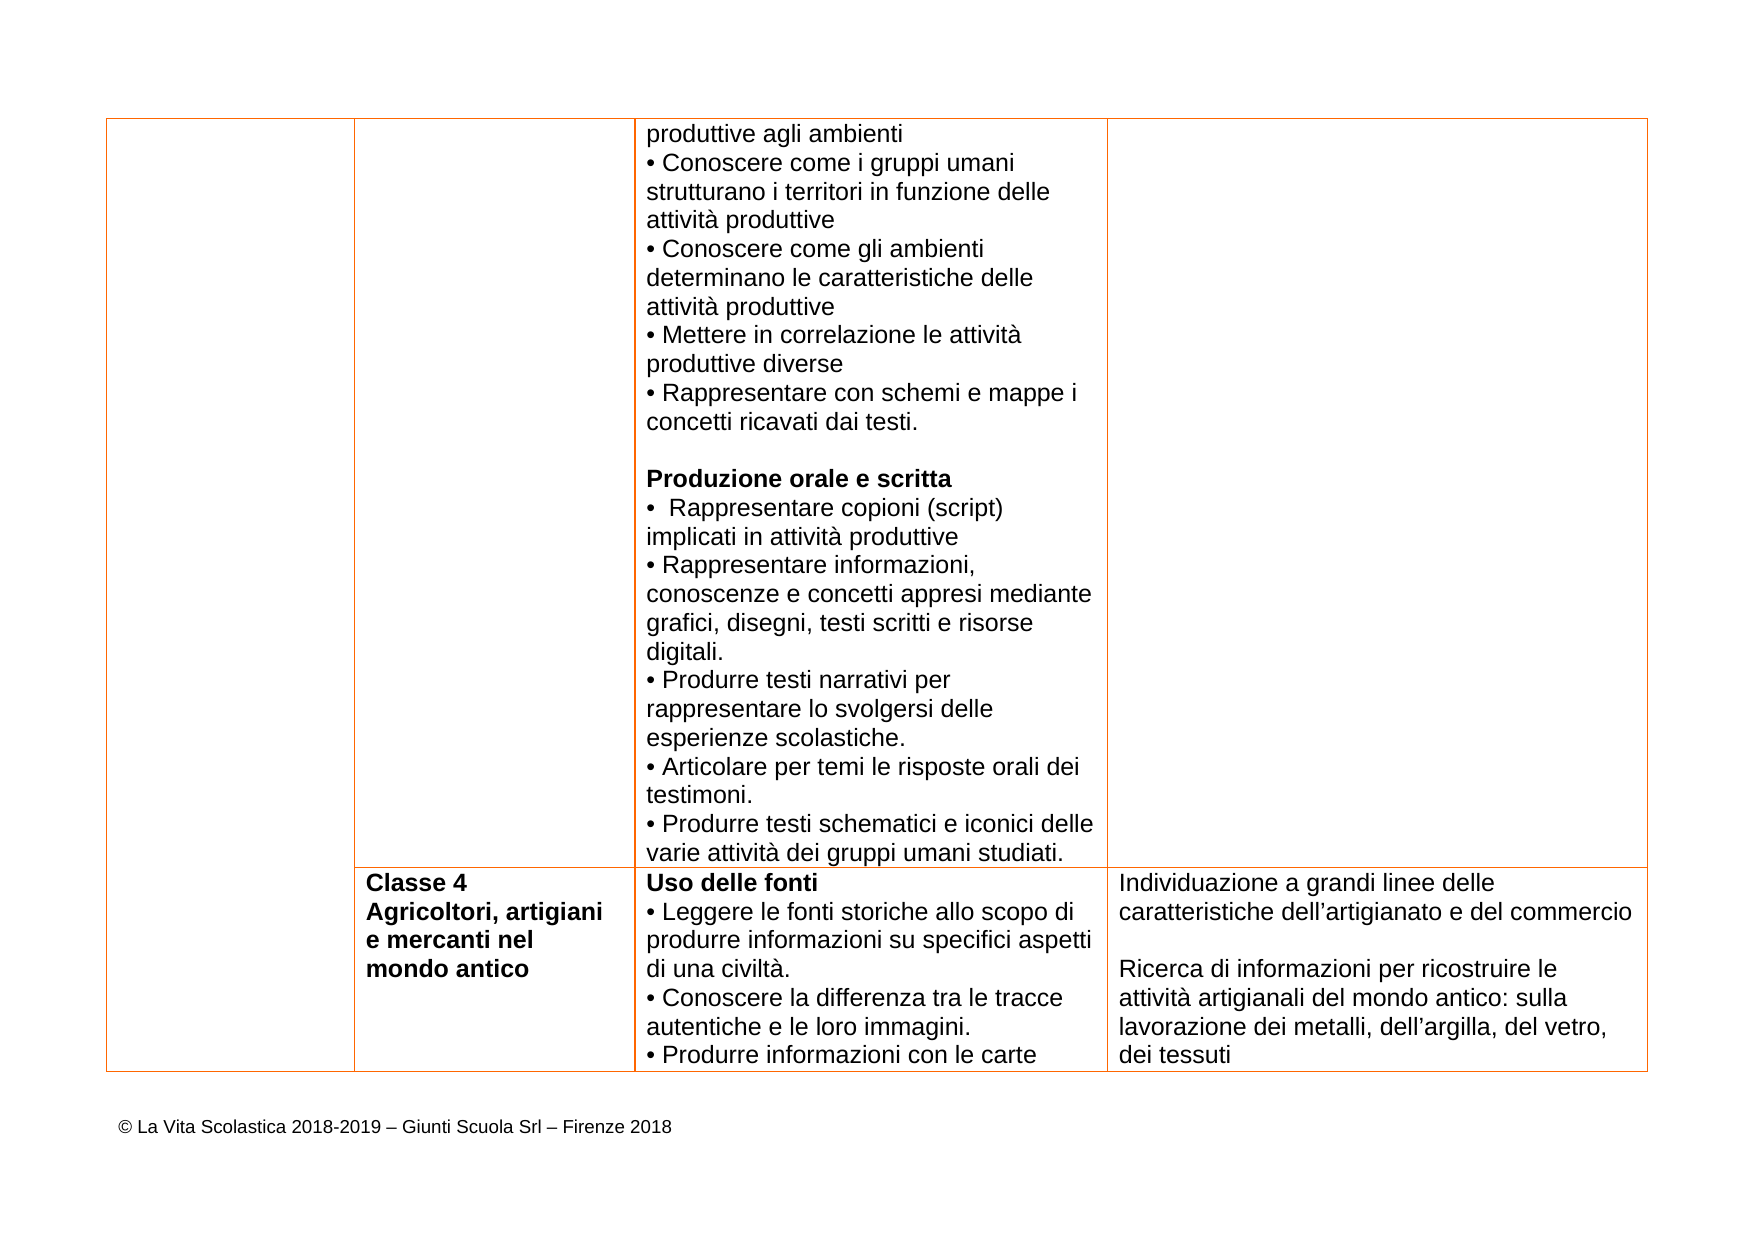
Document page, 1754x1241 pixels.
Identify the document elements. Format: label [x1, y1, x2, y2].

table_cell [636, 119, 1107, 867]
table_cell [1108, 868, 1647, 1071]
table_cell [1108, 119, 1647, 867]
table_cell [355, 119, 634, 867]
table_cell [636, 868, 1107, 1071]
table_cell [355, 868, 634, 1071]
